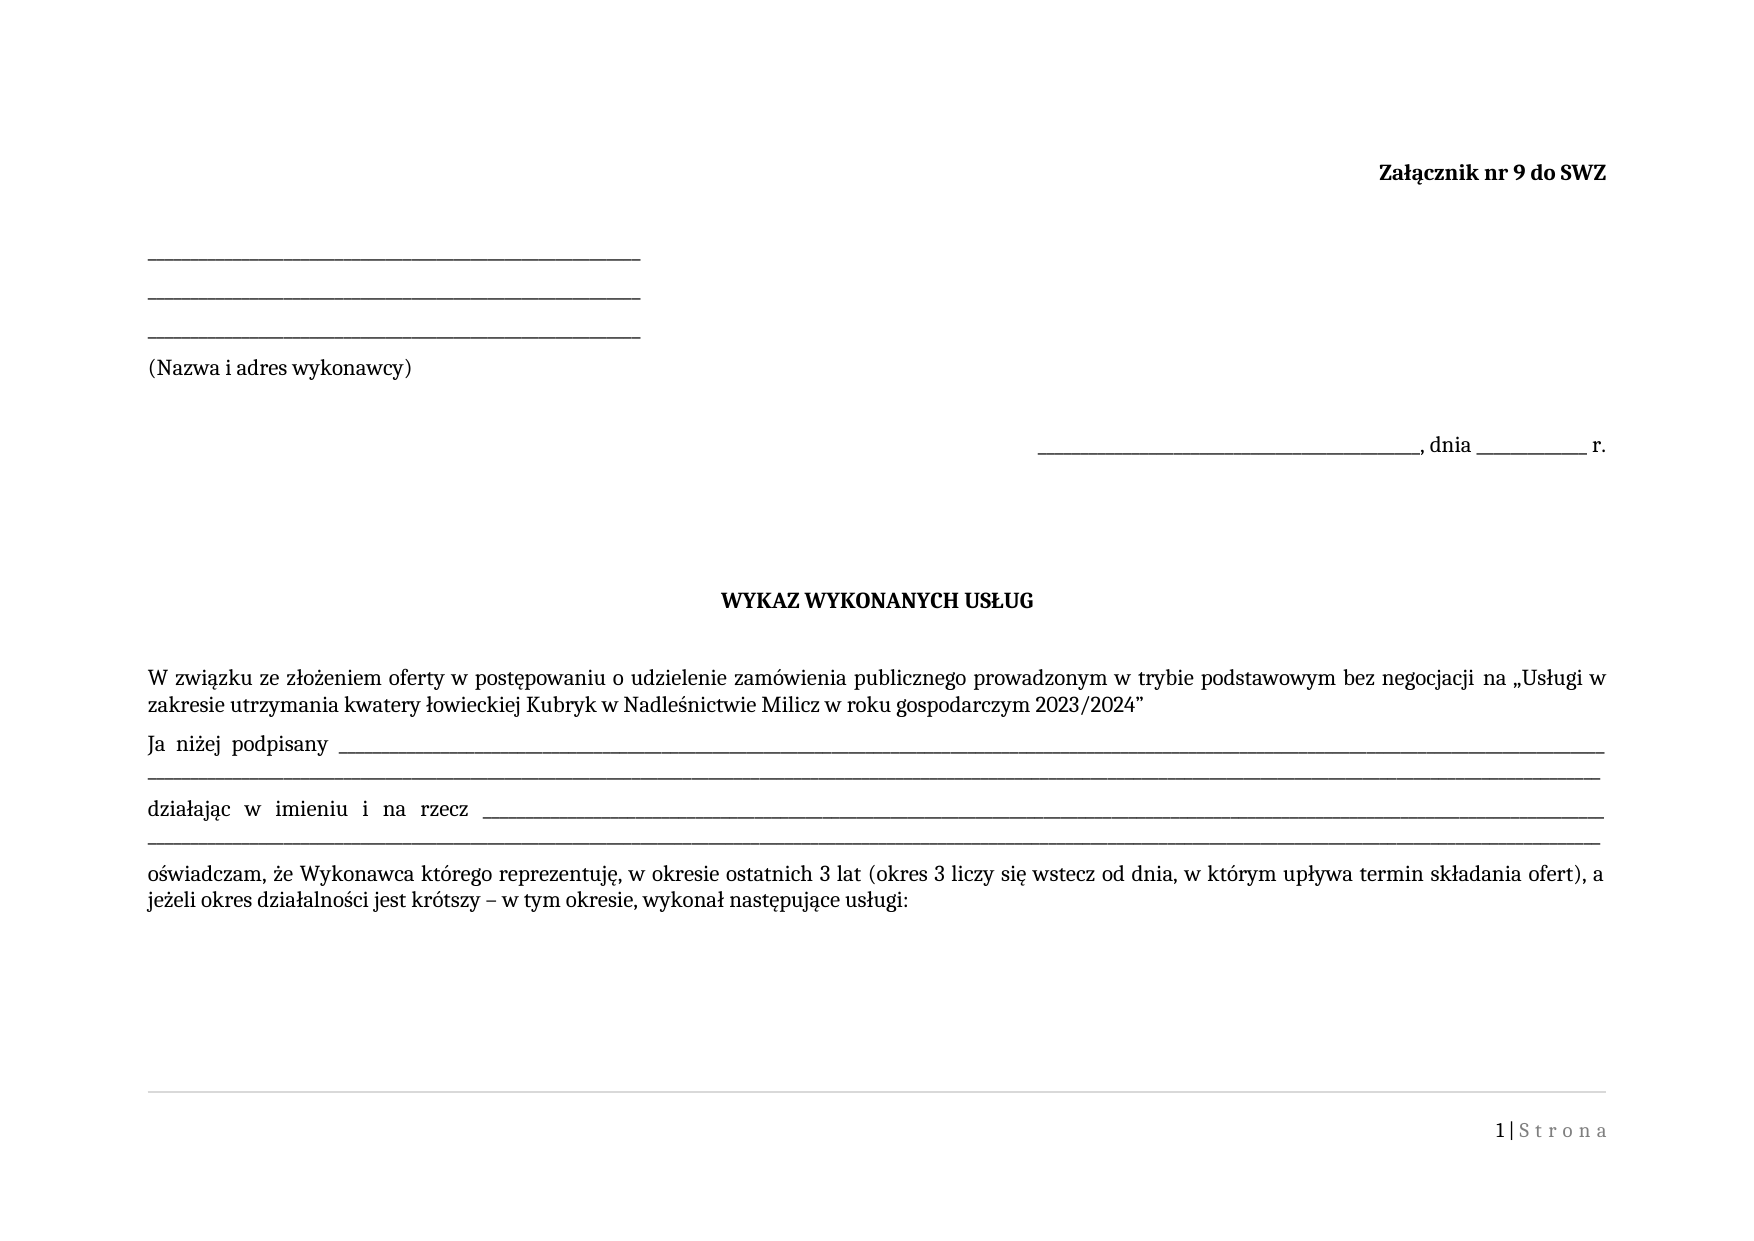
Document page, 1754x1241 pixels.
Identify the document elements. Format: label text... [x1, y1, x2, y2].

text Ja niżej podpisany _____________________________________________________________________________________________________________________________________________________ ___________________________________________________________________________________________________________________________________________________________________________ [148, 730, 1606, 783]
text __________________________________________________________ [148, 277, 1606, 303]
text Załącznik nr 9 do SWZ [148, 160, 1606, 186]
text W związku ze złożeniem oferty w postępowaniu o udzielenie zamówienia publicznego prowadzonym w trybie podstawowym bez negocjacji na „Usługi w zakresie utrzymania kwatery łowieckiej Kubryk w Nadleśnictwie Milicz w roku gospodarczym 2023/2024” [148, 665, 1606, 718]
text _____________________________________________, dnia _____________ r. [148, 432, 1606, 458]
text WYKAZ WYKONANYCH USŁUG [148, 587, 1606, 614]
text __________________________________________________________ [148, 316, 1606, 342]
text oświadczam, że Wykonawca którego reprezentuję, w okresie ostatnich 3 lat (okres 3 liczy się wstecz od dnia, w którym upływa termin składania ofert), a jeżeli okres działalności jest krótszy – w tym okresie, wykonał następujące usługi: [148, 861, 1606, 913]
text (Nazwa i adres wykonawcy) [148, 354, 1606, 381]
text działając w imieniu i na rzecz ____________________________________________________________________________________________________________________________________ ___________________________________________________________________________________________________________________________________________________________________________ [148, 796, 1606, 848]
text __________________________________________________________ [148, 238, 1606, 264]
